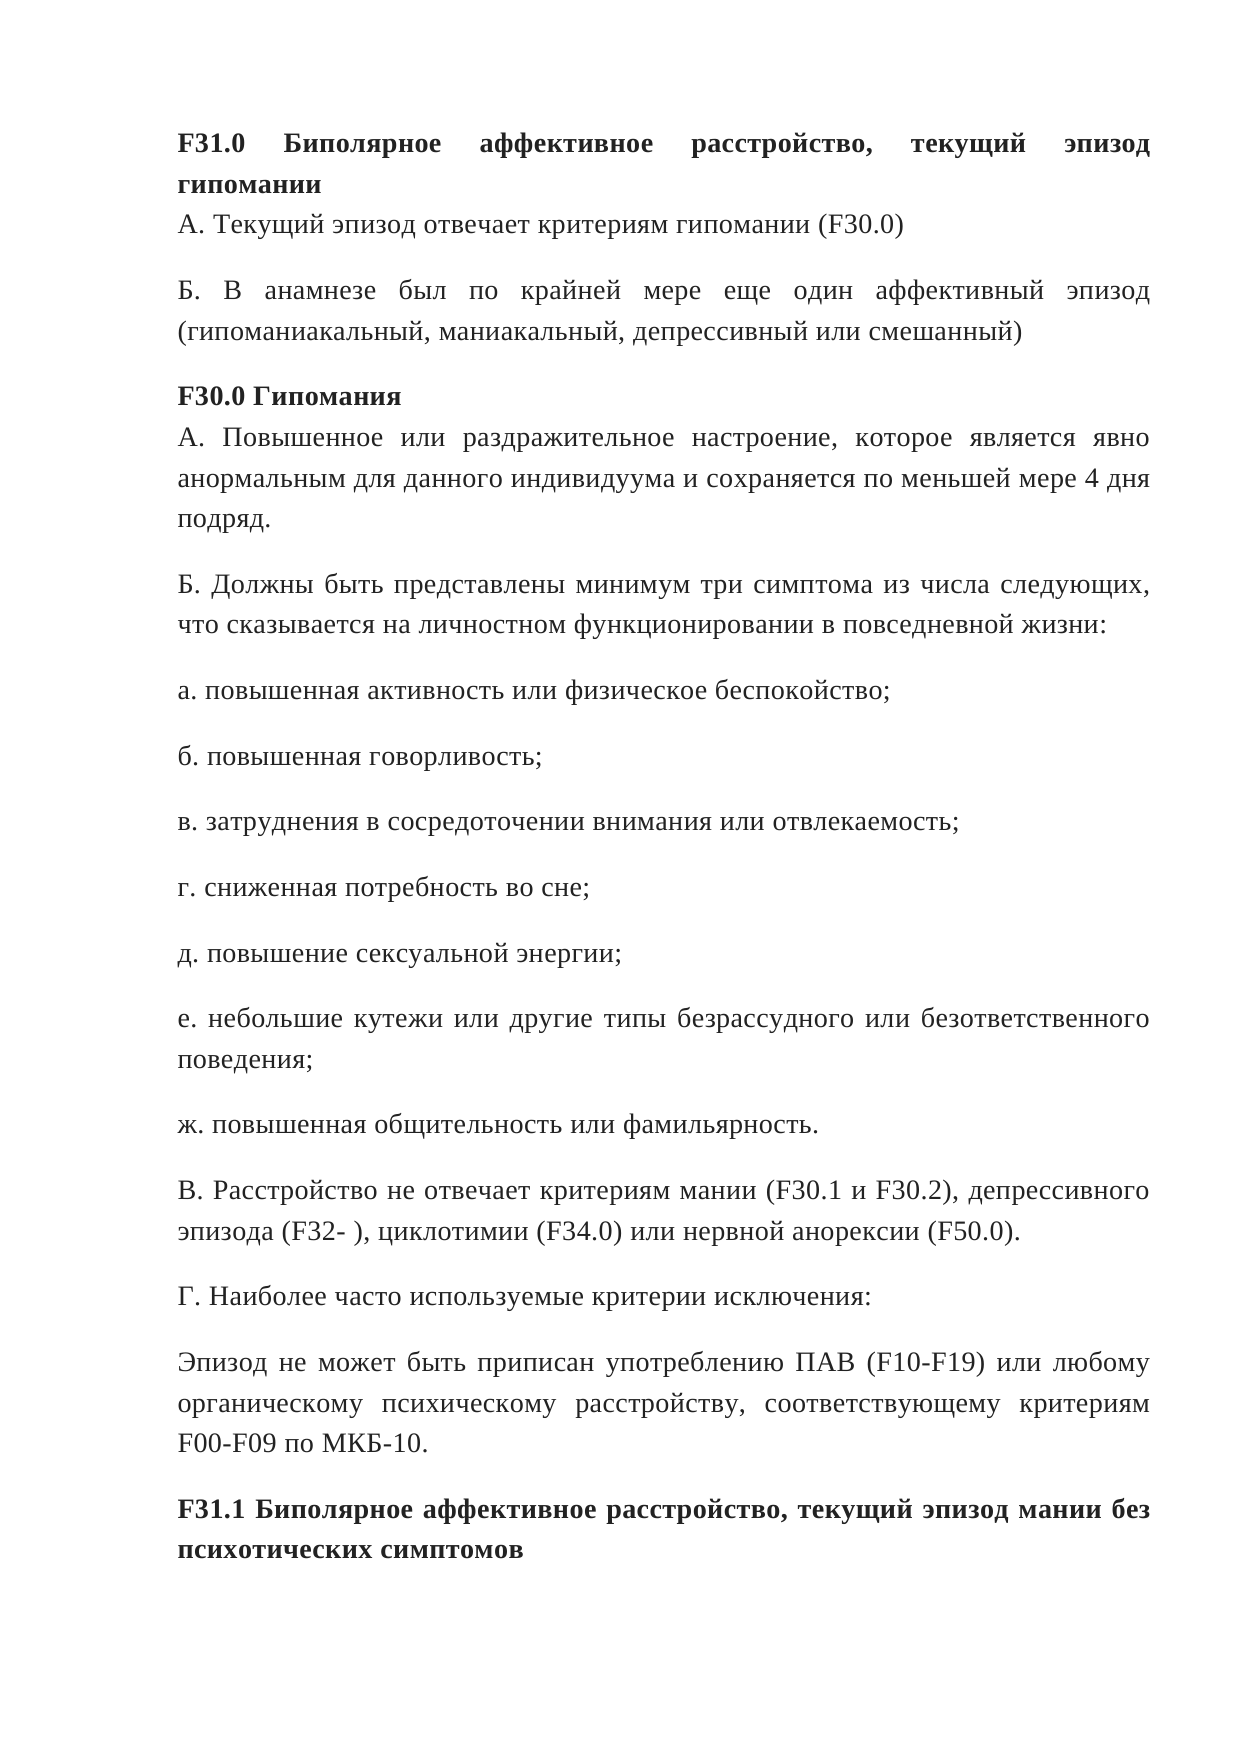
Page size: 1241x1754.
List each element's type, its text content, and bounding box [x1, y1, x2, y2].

text F31.1 Биполярное аффективное расстройство, текущий эпизод мании без психотических симптомов [177, 1484, 1152, 1565]
text F31.0 Биполярное аффективное расстройство, текущий эпизод гипомании [177, 118, 1152, 199]
text г. сниженная потребность во сне; [177, 862, 1152, 902]
text е. небольшие кутежи или другие типы безрассудного или безответственного поведения; [177, 993, 1152, 1074]
text B. Расстройство не отвечает критериям мании (F30.1 и F30.2), депрессивного эпизода (F32- ), циклотимии (F34.0) или нервной анорексии (F50.0). [177, 1165, 1152, 1246]
text Эпизод не может быть приписан употреблению ПАВ (F10-F19) или любому органическому психическому расстройству, соответствующему критериям F00-F09 по МКБ-10. [177, 1337, 1152, 1459]
text б. повышенная говорливость; [177, 731, 1152, 771]
text ж. повышенная общительность или фамильярность. [177, 1099, 1152, 1140]
text д. повышение сексуальной энергии; [177, 927, 1152, 968]
text Г. Наиболее часто используемые критерии исключения: [177, 1271, 1152, 1312]
text A. Повышенное или раздражительное настроение, которое является явно анормальным для данного индивидуума и сохраняется по меньшей мере 4 дня подряд. [177, 412, 1152, 534]
text F30.0 Гипомания [177, 371, 1152, 412]
text А. Текущий эпизод отвечает критериям гипомании (F30.0) [177, 199, 1152, 240]
text Б. Должны быть представлены минимум три симптома из числа следующих, что сказывается на личностном функционировании в повседневной жизни: [177, 559, 1152, 640]
text а. повышенная активность или физическое беспокойство; [177, 665, 1152, 706]
text в. затруднения в сосредоточении внимания или отвлекаемость; [177, 796, 1152, 837]
text Б. В анамнезе был по крайней мере еще один аффективный эпизод (гипоманиакальный, маниакальный, депрессивный или смешанный) [177, 265, 1152, 346]
